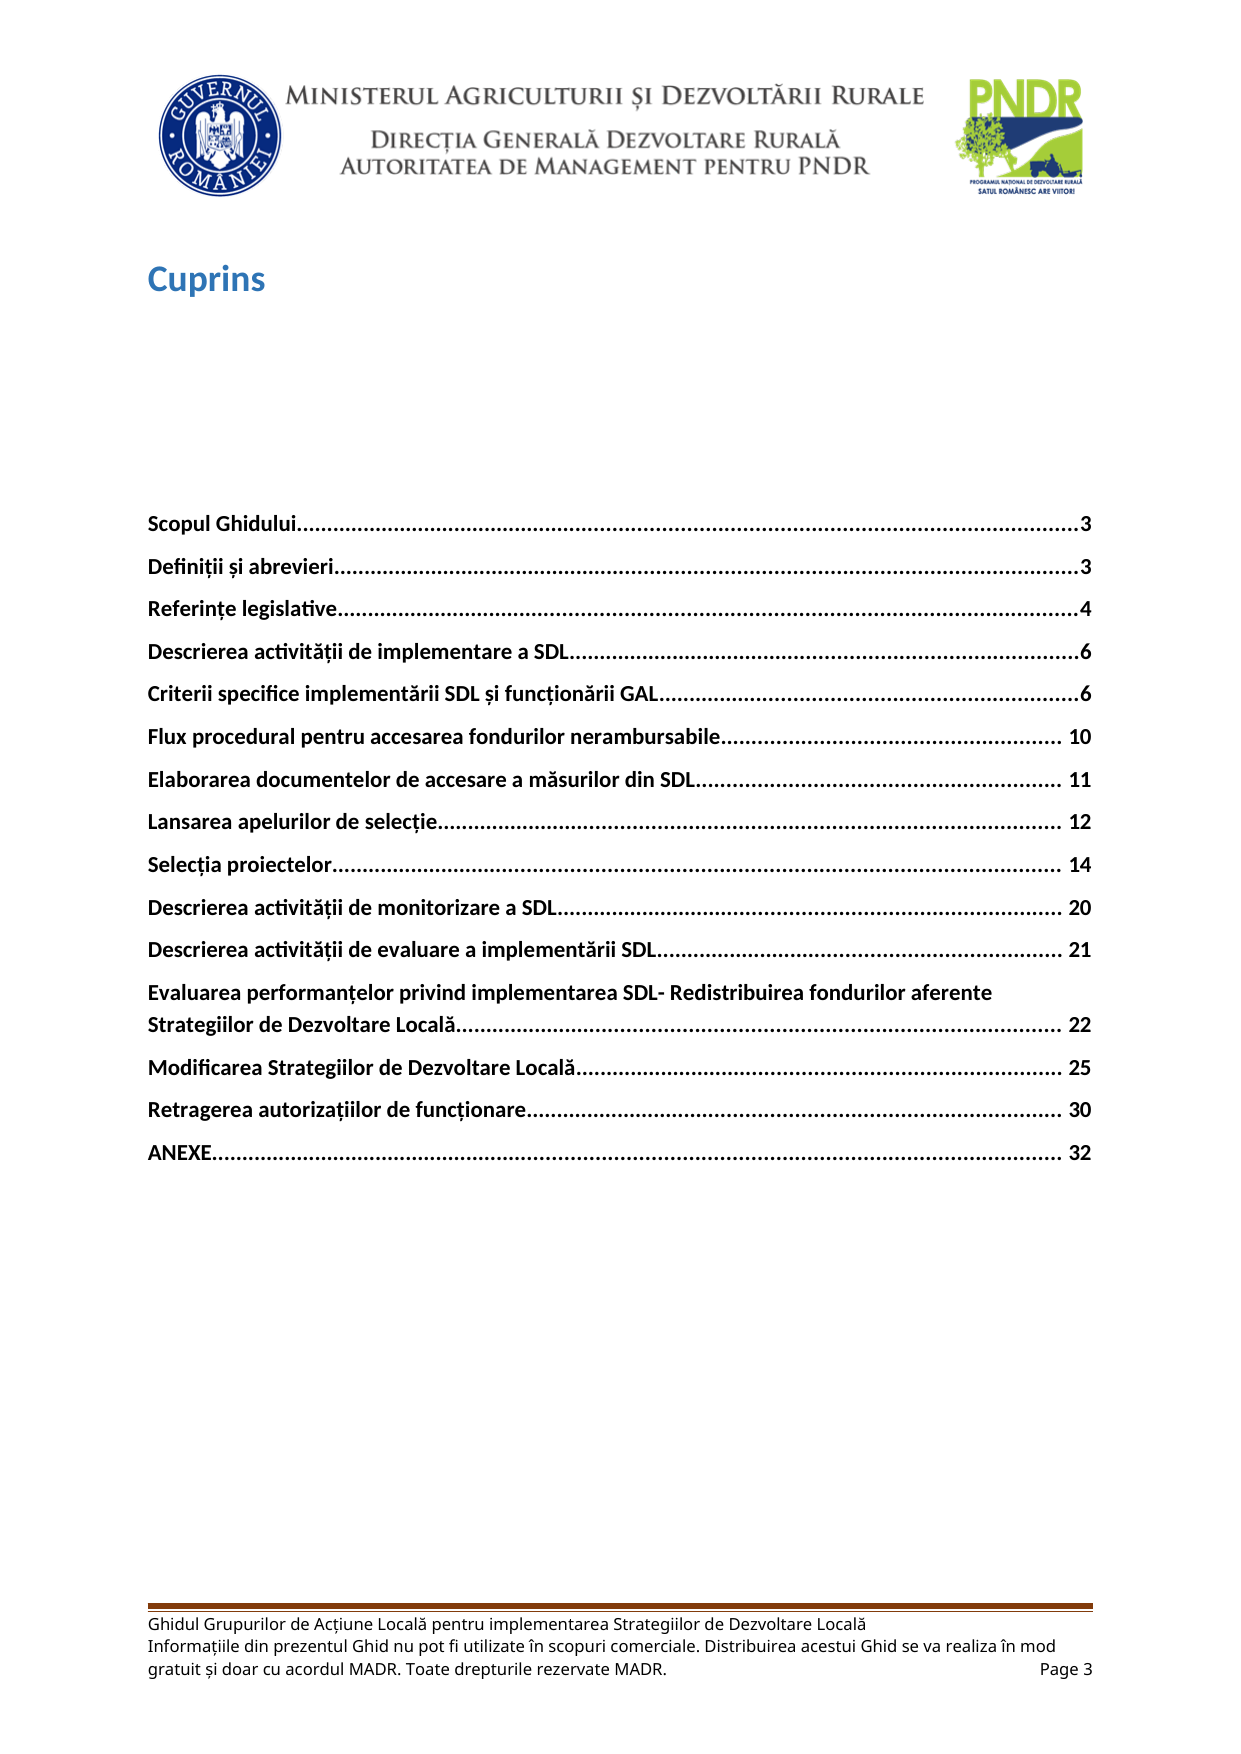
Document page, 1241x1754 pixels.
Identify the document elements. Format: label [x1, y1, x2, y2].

picture [157, 73, 1083, 198]
